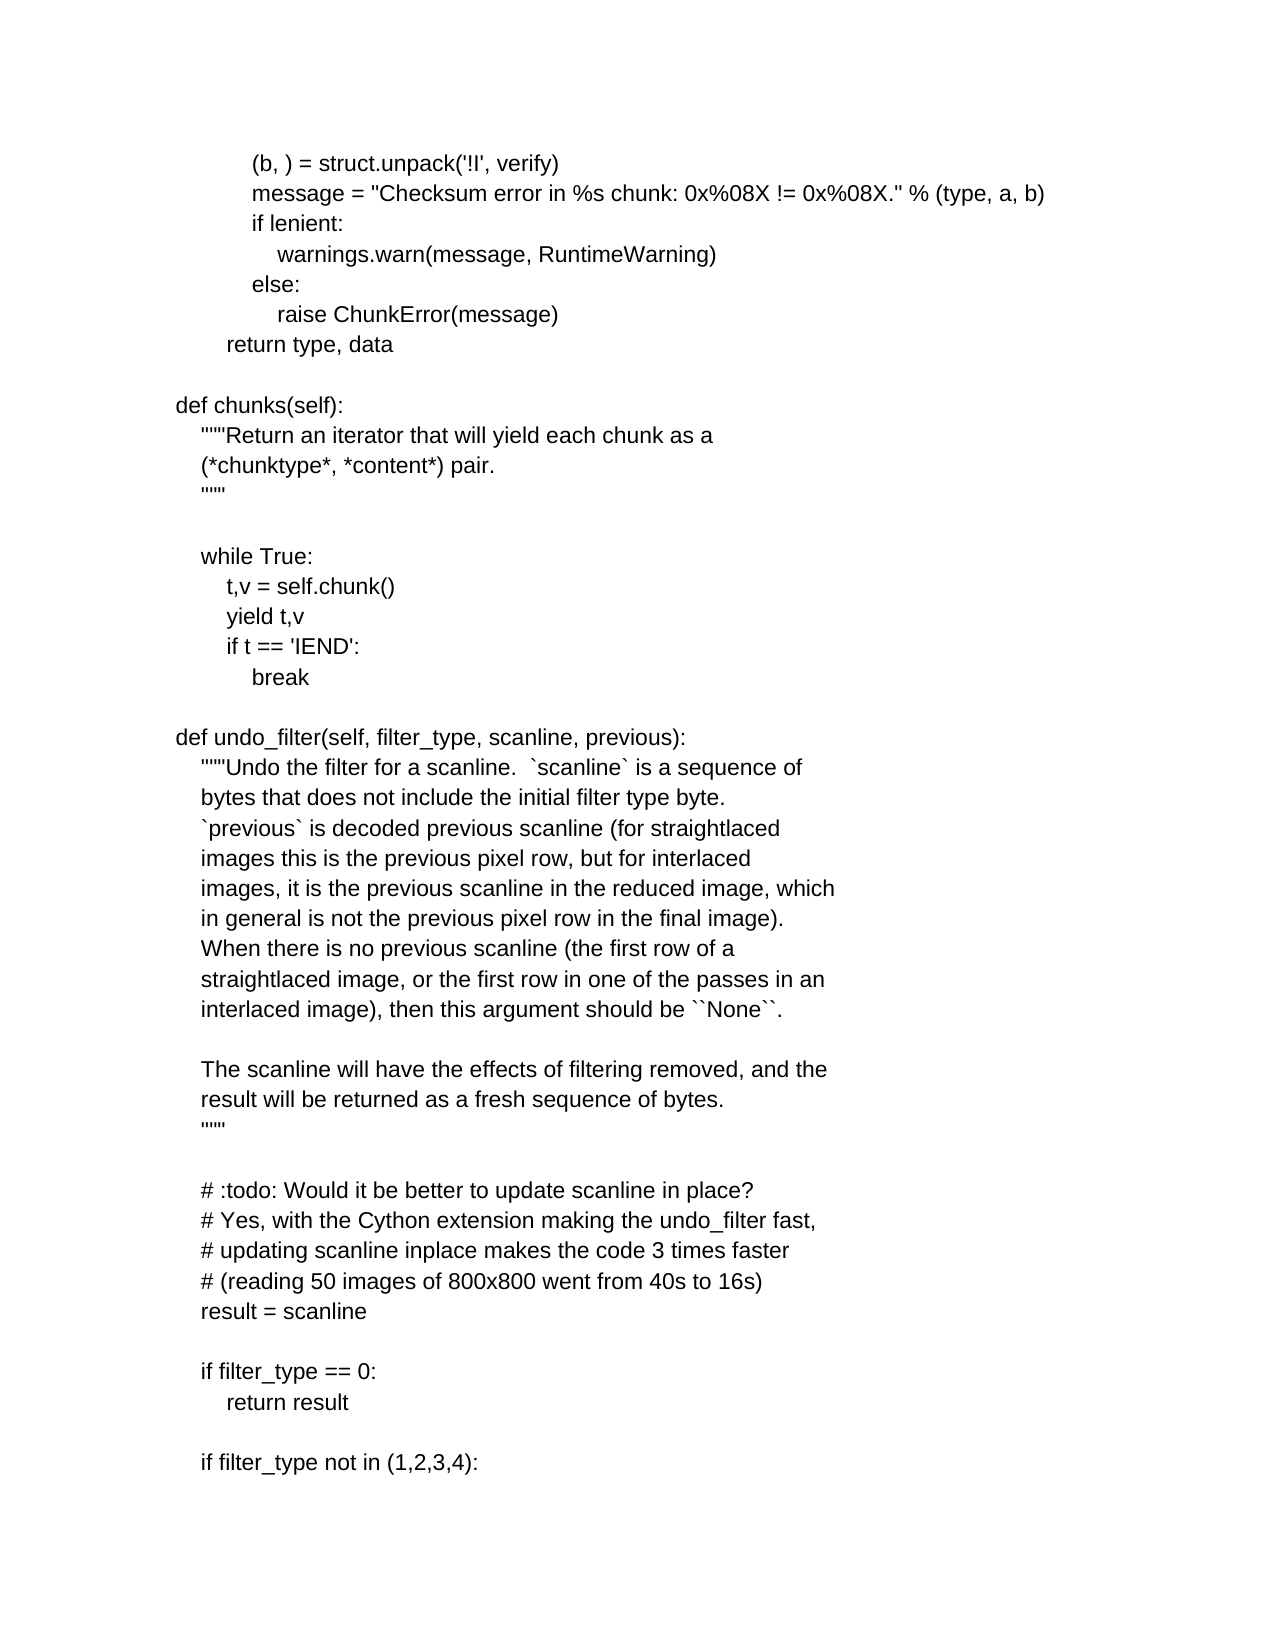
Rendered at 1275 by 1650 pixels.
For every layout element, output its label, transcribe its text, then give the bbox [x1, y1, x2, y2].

text images, it is the previous scanline in the reduced image, which [150, 875, 1125, 901]
text return type, data [150, 331, 1125, 358]
text """ [150, 1117, 1125, 1143]
text t,v = self.chunk() [150, 573, 1125, 599]
text (b, ) = struct.unpack('!I', verify) [150, 150, 1125, 176]
text raise ChunkError(message) [150, 301, 1125, 327]
text def chunks(self): [150, 392, 1125, 418]
text The scanline will have the effects of filtering removed, and the [150, 1056, 1125, 1083]
text if filter_type == 0: [150, 1358, 1125, 1385]
text # :todo: Would it be better to update scanline in place? [150, 1177, 1125, 1203]
text else: [150, 271, 1125, 297]
text while True: [150, 543, 1125, 569]
text """Undo the filter for a scanline. `scanline` is a sequence of [150, 754, 1125, 781]
text # Yes, with the Cython extension making the undo_filter fast, [150, 1207, 1125, 1234]
text """ [150, 482, 1125, 509]
text warnings.warn(message, RuntimeWarning) [150, 241, 1125, 267]
text if filter_type not in (1,2,3,4): [150, 1449, 1125, 1475]
text # updating scanline inplace makes the code 3 times faster [150, 1237, 1125, 1264]
text images this is the previous pixel row, but for interlaced [150, 845, 1125, 871]
text if t == 'IEND': [150, 633, 1125, 660]
text bytes that does not include the initial filter type byte. [150, 784, 1125, 811]
text When there is no previous scanline (the first row of a [150, 935, 1125, 962]
text `previous` is decoded previous scanline (for straightlaced [150, 814, 1125, 841]
text in general is not the previous pixel row in the final image). [150, 905, 1125, 932]
text # (reading 50 images of 800x800 went from 40s to 16s) [150, 1268, 1125, 1294]
text return result [150, 1388, 1125, 1415]
text yield t,v [150, 603, 1125, 629]
text def undo_filter(self, filter_type, scanline, previous): [150, 724, 1125, 750]
text interlaced image), then this argument should be ``None``. [150, 996, 1125, 1022]
text break [150, 663, 1125, 690]
text result = scanline [150, 1298, 1125, 1324]
text if lenient: [150, 210, 1125, 237]
text result will be returned as a fresh sequence of bytes. [150, 1086, 1125, 1113]
text straightlaced image, or the first row in one of the passes in an [150, 966, 1125, 992]
text """Return an iterator that will yield each chunk as a [150, 422, 1125, 448]
text message = "Checksum error in %s chunk: 0x%08X != 0x%08X." % (type, a, b) [150, 180, 1125, 207]
text (*chunktype*, *content*) pair. [150, 452, 1125, 478]
